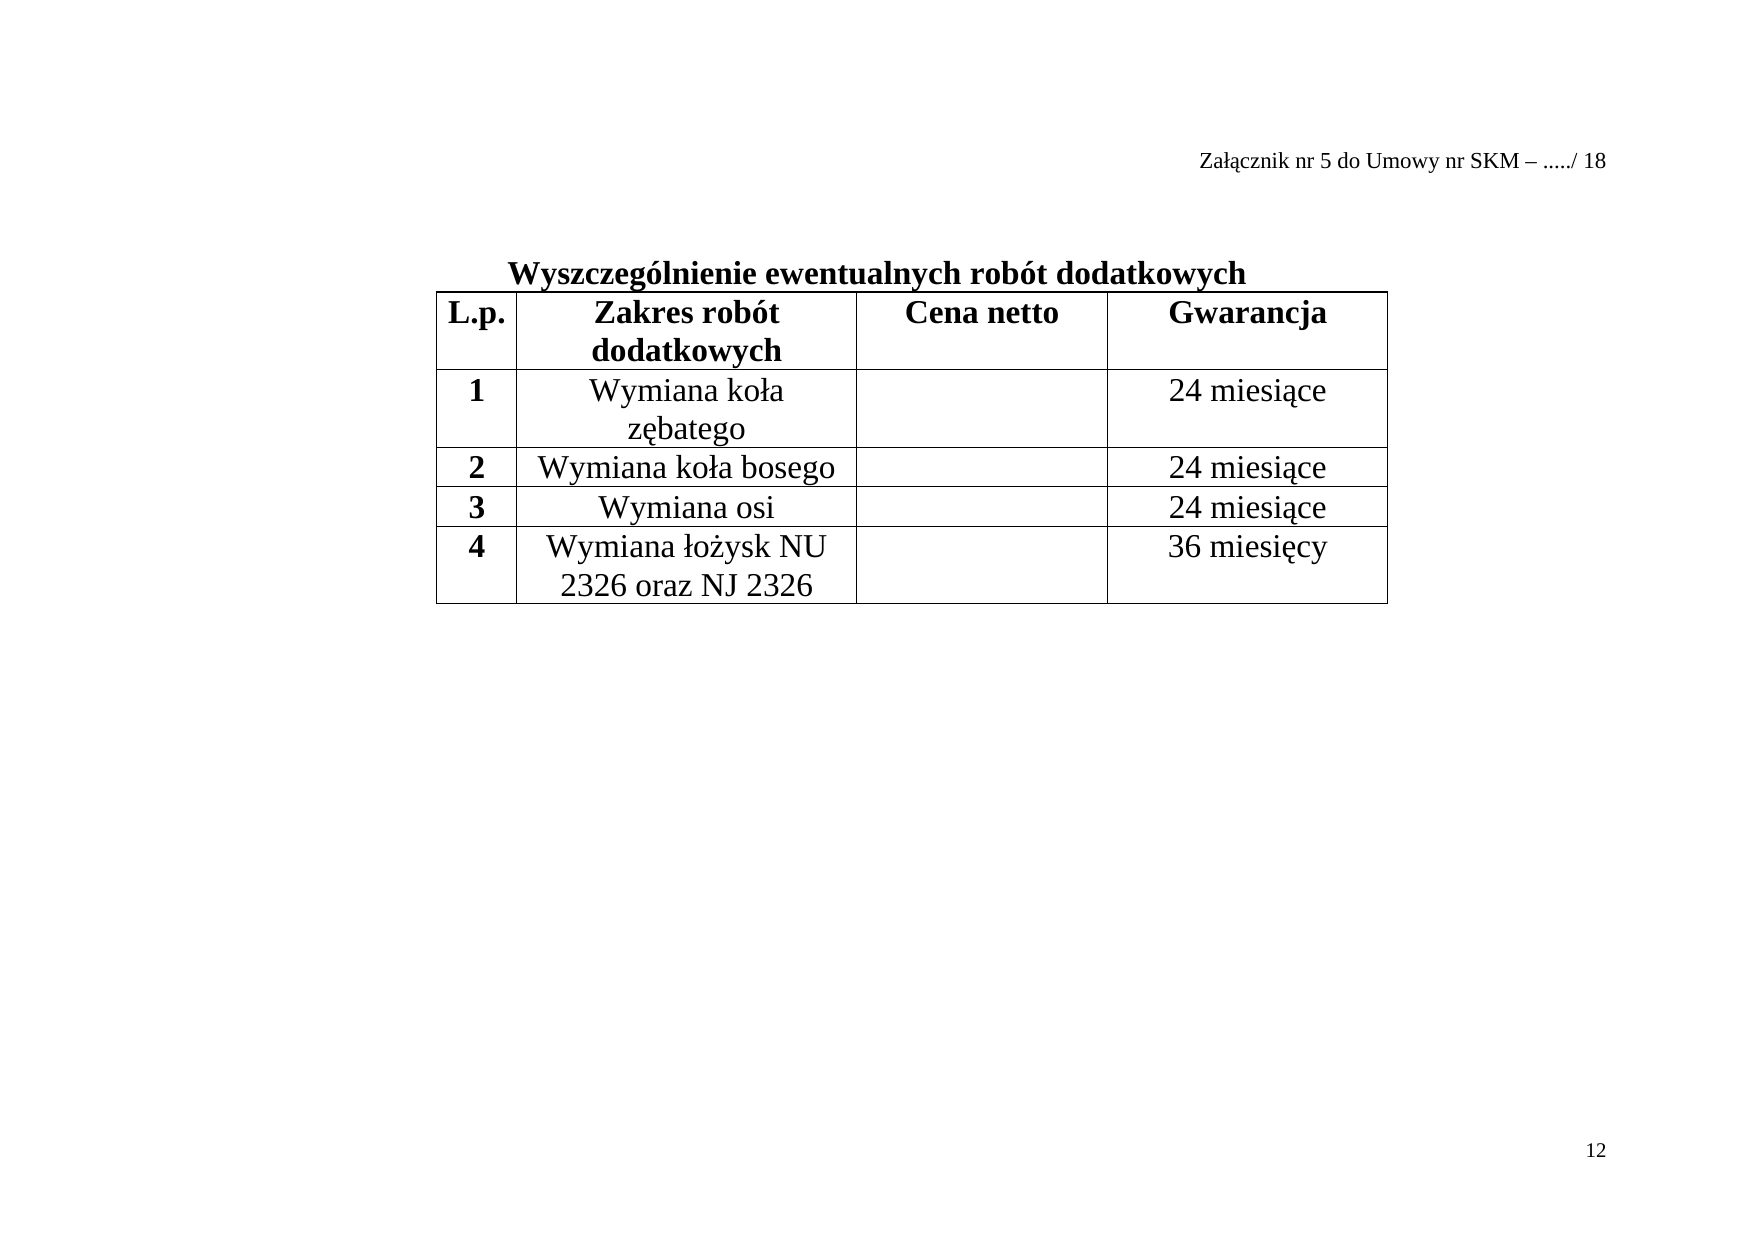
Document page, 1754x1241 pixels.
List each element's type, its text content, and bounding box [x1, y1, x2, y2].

table_cell 4 [437, 527, 516, 603]
table_header Gwarancja [1108, 293, 1387, 369]
text Załącznik nr 5 do Umowy nr SKM – ...../ 18 [148, 148, 1606, 174]
table_cell [857, 370, 1107, 447]
table_cell 1 [437, 370, 516, 447]
table_cell Wymiana łożysk NU 2326 oraz NJ 2326 [517, 527, 856, 603]
table_cell 2 [437, 448, 516, 486]
text Wyszczególnienie ewentualnych robót dodatkowych [148, 253, 1606, 291]
table_header L.p. [437, 293, 516, 369]
table_cell 36 miesięcy [1108, 527, 1387, 603]
table_cell [857, 487, 1107, 526]
table_header Zakres robót dodatkowych [517, 293, 856, 369]
table_cell [857, 448, 1107, 486]
table_cell 3 [437, 487, 516, 526]
table_cell Wymiana koła bosego [517, 448, 856, 486]
table_cell 24 miesiące [1108, 487, 1387, 526]
table_cell Wymiana osi [517, 487, 856, 526]
table_cell 24 miesiące [1108, 370, 1387, 447]
table_header Cena netto [857, 293, 1107, 369]
table_cell [857, 527, 1107, 603]
table_cell 24 miesiące [1108, 448, 1387, 486]
table_cell Wymiana koła zębatego [517, 370, 856, 447]
